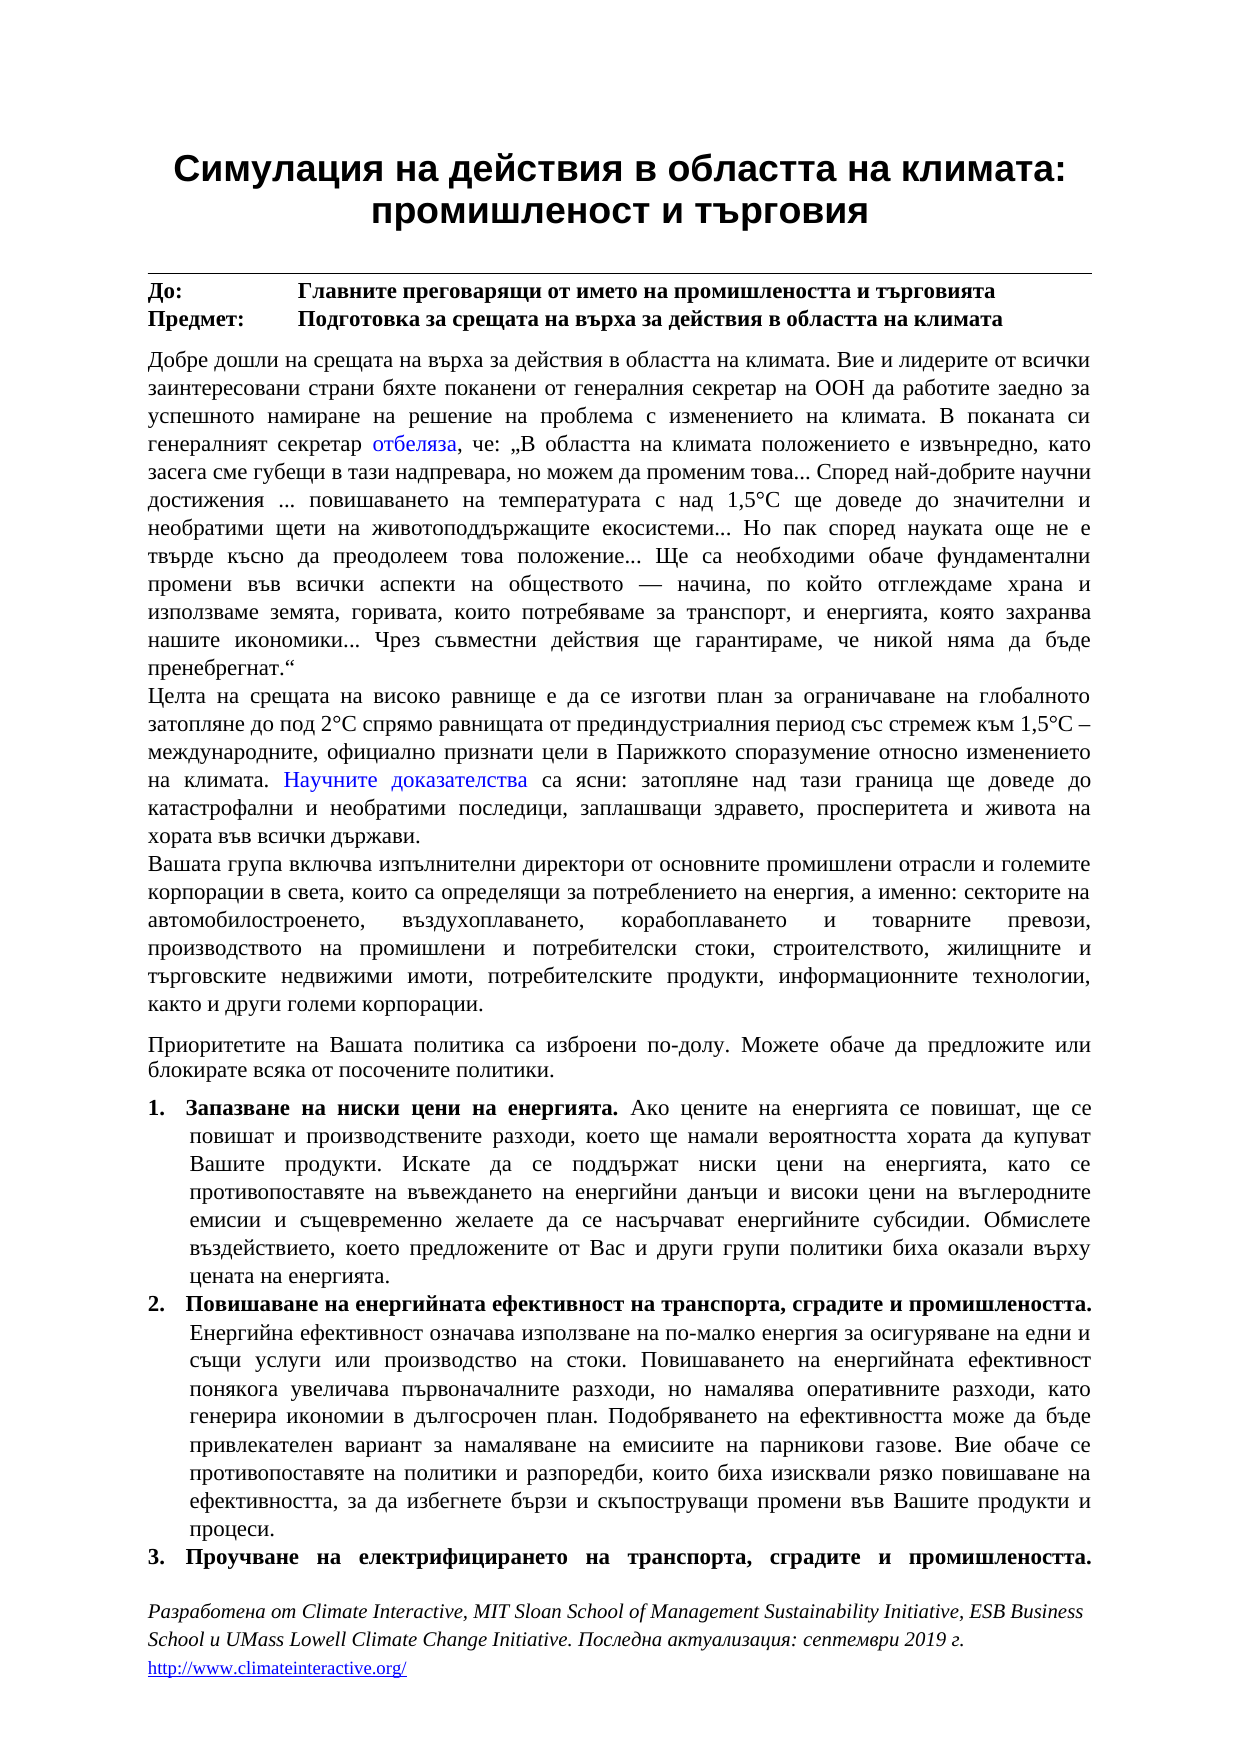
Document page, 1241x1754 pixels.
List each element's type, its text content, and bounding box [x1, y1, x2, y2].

list Запазване на ниски цени на енергията. Ако цените на енергията се повишат, ще се повишат и производствените разходи, което ще намали вероятността хората да купуват Вашите продукти. Искате да се поддържат ниски цени на енергията, като се противопоставяте на въвеждането на енергийни данъци и високи цени на въглеродните емисии и същевременно желаете да се насърчават енергийните субсидии. Обмислете въздействието, което предложените от Вас и други групи политики биха оказали върху цената на енергията. [148, 1093, 1092, 1289]
list Повишаване на енергийната ефективност на транспорта, сградите и промишлеността. Енергийна ефективност означава използване на по-малко енергия за осигуряване на едни и същи услуги или производство на стоки. Повишаването на енергийната ефективност понякога увеличава първоначалните разходи, но намалява оперативните разходи, като генерира икономии в дългосрочен план. Подобряването на ефективността може да бъде привлекателен вариант за намаляване на емисиите на парникови газове. Вие обаче се противопоставяте на политики и разпоредби, които биха изисквали рязко повишаване на ефективността, за да избегнете бързи и скъпоструващи промени във Вашите продукти и процеси. [148, 1289, 1092, 1542]
text Приоритетите на Вашата политика са изброени по-долу. Можете обаче да предложите или блокирате всяка от посочените политики. [148, 1032, 1092, 1083]
subtitle Симулация на действия в областта на климата: промишленост и търговия [148, 148, 1092, 231]
text До: Главните преговарящи от името на промишлеността и търговията [148, 274, 1092, 304]
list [148, 1542, 1092, 1570]
text Целта на срещата на високо равнище е да се изготви план за ограничаване на глобалното затопляне до под 2°C спрямо равнищата от прединдустриалния период със стремеж към 1,5°C – международните, официално признати цели в Парижкото споразумение относно изменението на климата. Научните доказателства са ясни: затопляне над тази граница ще доведе до катастрофални и необратими последици, заплашващи здравето, просперитета и живота на хората във всички държави. [148, 681, 1092, 849]
text Добре дошли на срещата на върха за действия в областта на климата. Вие и лидерите от всички заинтересовани страни бяхте поканени от генералния секретар на ООН да работите заедно за успешното намиране на решение на проблема с изменението на климата. В поканата си генералният секретар отбеляза, че: „В областта на климата положението е извънредно, като засега сме губещи в тази надпревара, но можем да променим това... Според най-добрите научни достижения ... повишаването на температурата с над 1,5°C ще доведе до значителни и необратими щети на животоподдържащите екосистеми... Но пак според науката още не е твърде късно да преодолеем това положение... Ще са необходими обаче фундаментални промени във всички аспекти на обществото — начина, по който отглеждаме храна и използваме земята, горивата, които потребяваме за транспорт, и енергията, която захранва нашите икономики... Чрез съвместни действия ще гарантираме, че никой няма да бъде пренебрегнат.“ [148, 345, 1092, 681]
text Вашата група включва изпълнителни директори от основните промишлени отрасли и големите корпорации в света, които са определящи за потреблението на енергия, а именно: секторите на автомобилостроенето, въздухоплаването, корабоплаването и товарните превози, производството на промишлени и потребителски стоки, строителството, жилищните и търговските недвижими имоти, потребителските продукти, информационните технологии, както и други големи корпорации. [148, 849, 1092, 1017]
text Предмет: Подготовка за срещата на върха за действия в областта на климата [148, 304, 1092, 332]
